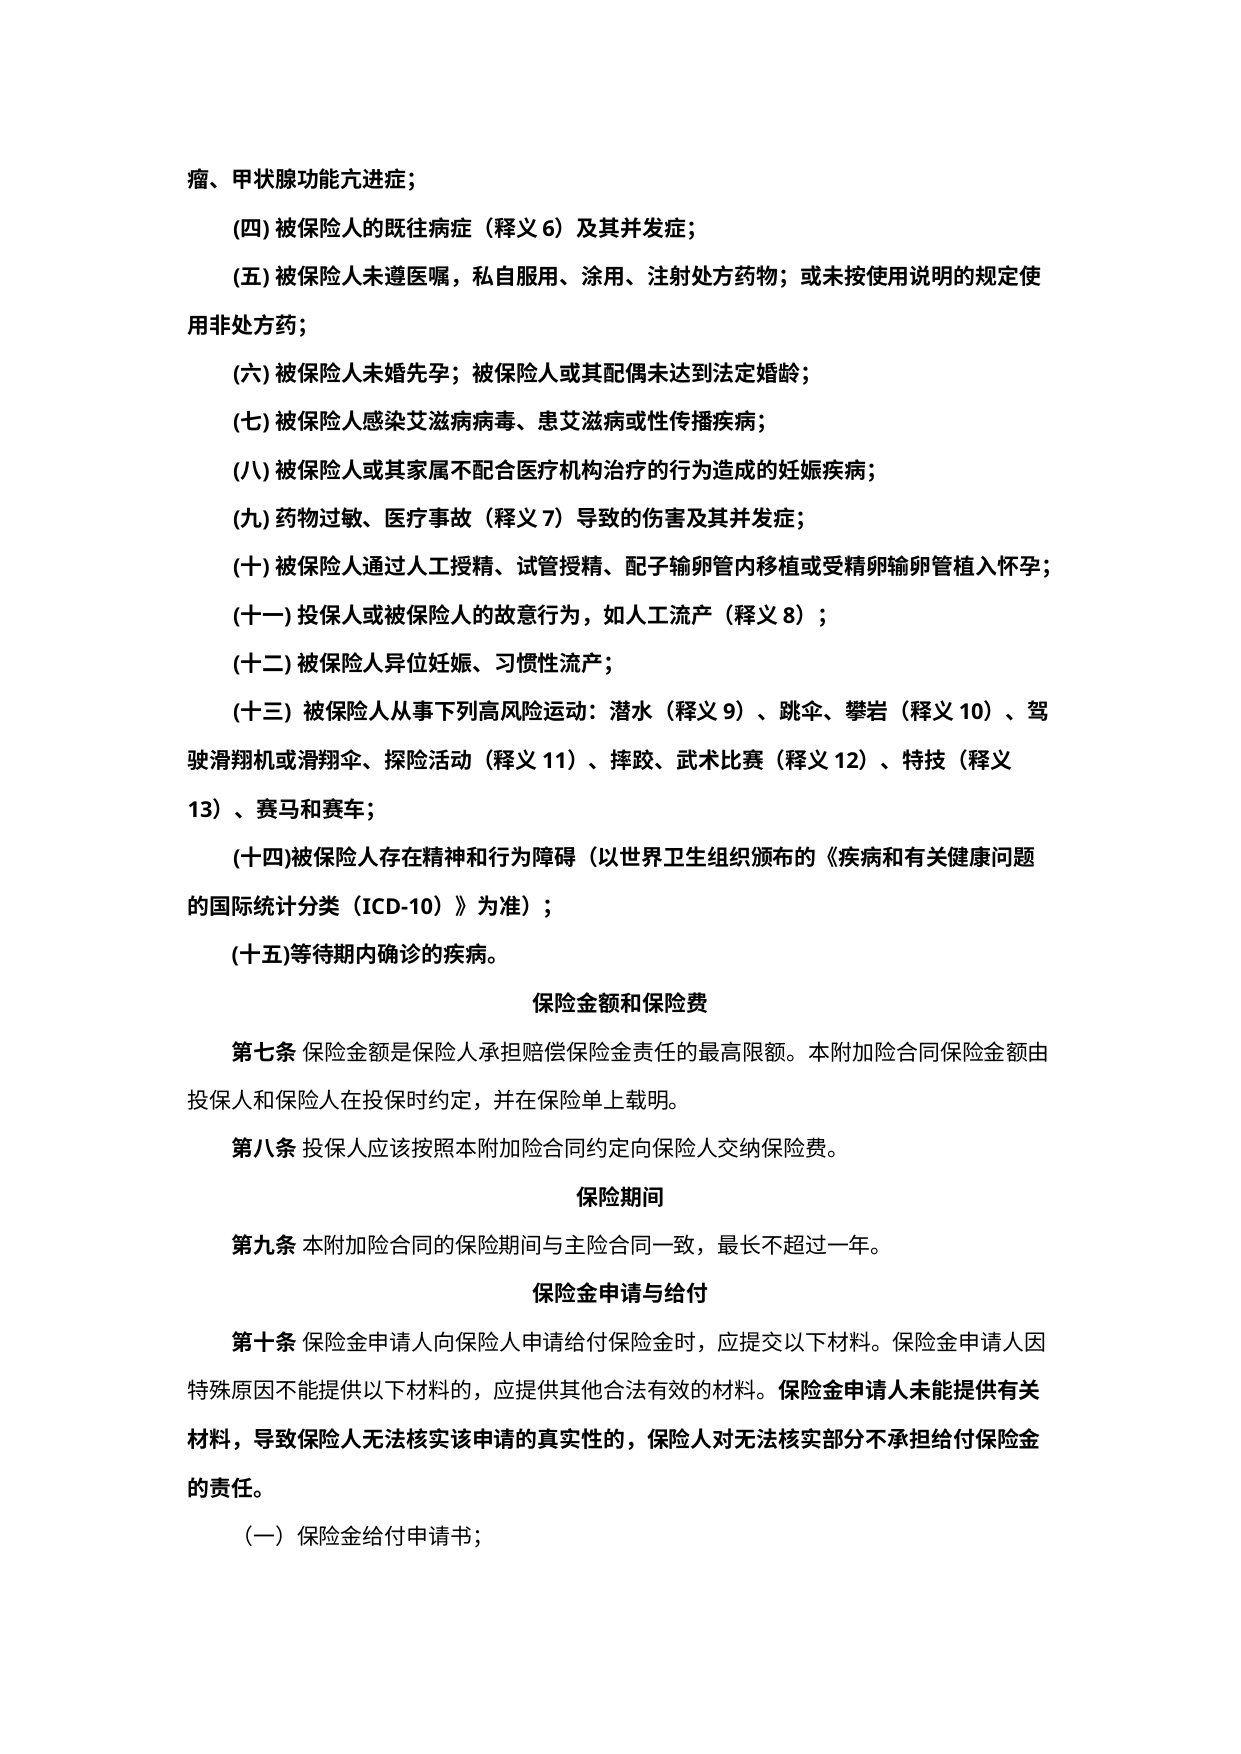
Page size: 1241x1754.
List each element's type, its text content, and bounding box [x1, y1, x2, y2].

text 第八条 投保人应该按照本附加险合同约定向保险人交纳保险费。 [187, 1131, 1053, 1163]
text (十五)等待期内确诊的疾病。 [187, 937, 1053, 969]
text (四) 被保险人的既往病症（释义6）及其并发症； [187, 210, 1053, 243]
text (十二) 被保险人异位妊娠、习惯性流产； [187, 646, 1053, 678]
text 第九条 本附加险合同的保险期间与主险合同一致，最长不超过一年。 [187, 1227, 1053, 1260]
text 保险金额和保险费 [187, 985, 1053, 1018]
text 第七条 保险金额是保险人承担赔偿保险金责任的最高限额。本附加险合同保险金额由投保人和保险人在投保时约定，并在保险单上载明。 [187, 1034, 1053, 1115]
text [187, 162, 1053, 194]
text (七) 被保险人感染艾滋病病毒、患艾滋病或性传播疾病； [187, 404, 1053, 437]
text (九) 药物过敏、医疗事故（释义7）导致的伤害及其并发症； [187, 501, 1053, 533]
text （一）保险金给付申请书； [187, 1519, 1053, 1551]
text (十) 被保险人通过人工授精、试管授精、配子输卵管内移植或受精卵输卵管植入怀孕； [187, 549, 1053, 582]
text 保险金申请与给付 [187, 1276, 1053, 1308]
text 保险期间 [187, 1179, 1053, 1212]
text (十一) 投保人或被保险人的故意行为，如人工流产（释义8）； [187, 597, 1053, 630]
text (十四)被保险人存在精神和行为障碍（以世界卫生组织颁布的《疾病和有关健康问题的国际统计分类（ICD-10）》为准）； [187, 840, 1053, 921]
text (八) 被保险人或其家属不配合医疗机构治疗的行为造成的妊娠疾病； [187, 452, 1053, 485]
text (六) 被保险人未婚先孕；被保险人或其配偶未达到法定婚龄； [187, 356, 1053, 388]
text 第十条 保险金申请人向保险人申请给付保险金时，应提交以下材料。保险金申请人因特殊原因不能提供以下材料的，应提供其他合法有效的材料。保险金申请人未能提供有关材料，导致保险人无法核实该申请的真实性的，保险人对无法核实部分不承担给付保险金的责任。 [187, 1324, 1053, 1503]
text (五) 被保险人未遵医嘱，私自服用、涂用、注射处方药物；或未按使用说明的规定使用非处方药； [187, 259, 1053, 340]
text (十三) 被保险人从事下列高风险运动：潜水（释义9）、跳伞、攀岩（释义10）、驾驶滑翔机或滑翔伞、探险活动（释义11）、摔跤、武术比赛（释义12）、特技（释义13）、赛马和赛车； [187, 694, 1053, 824]
